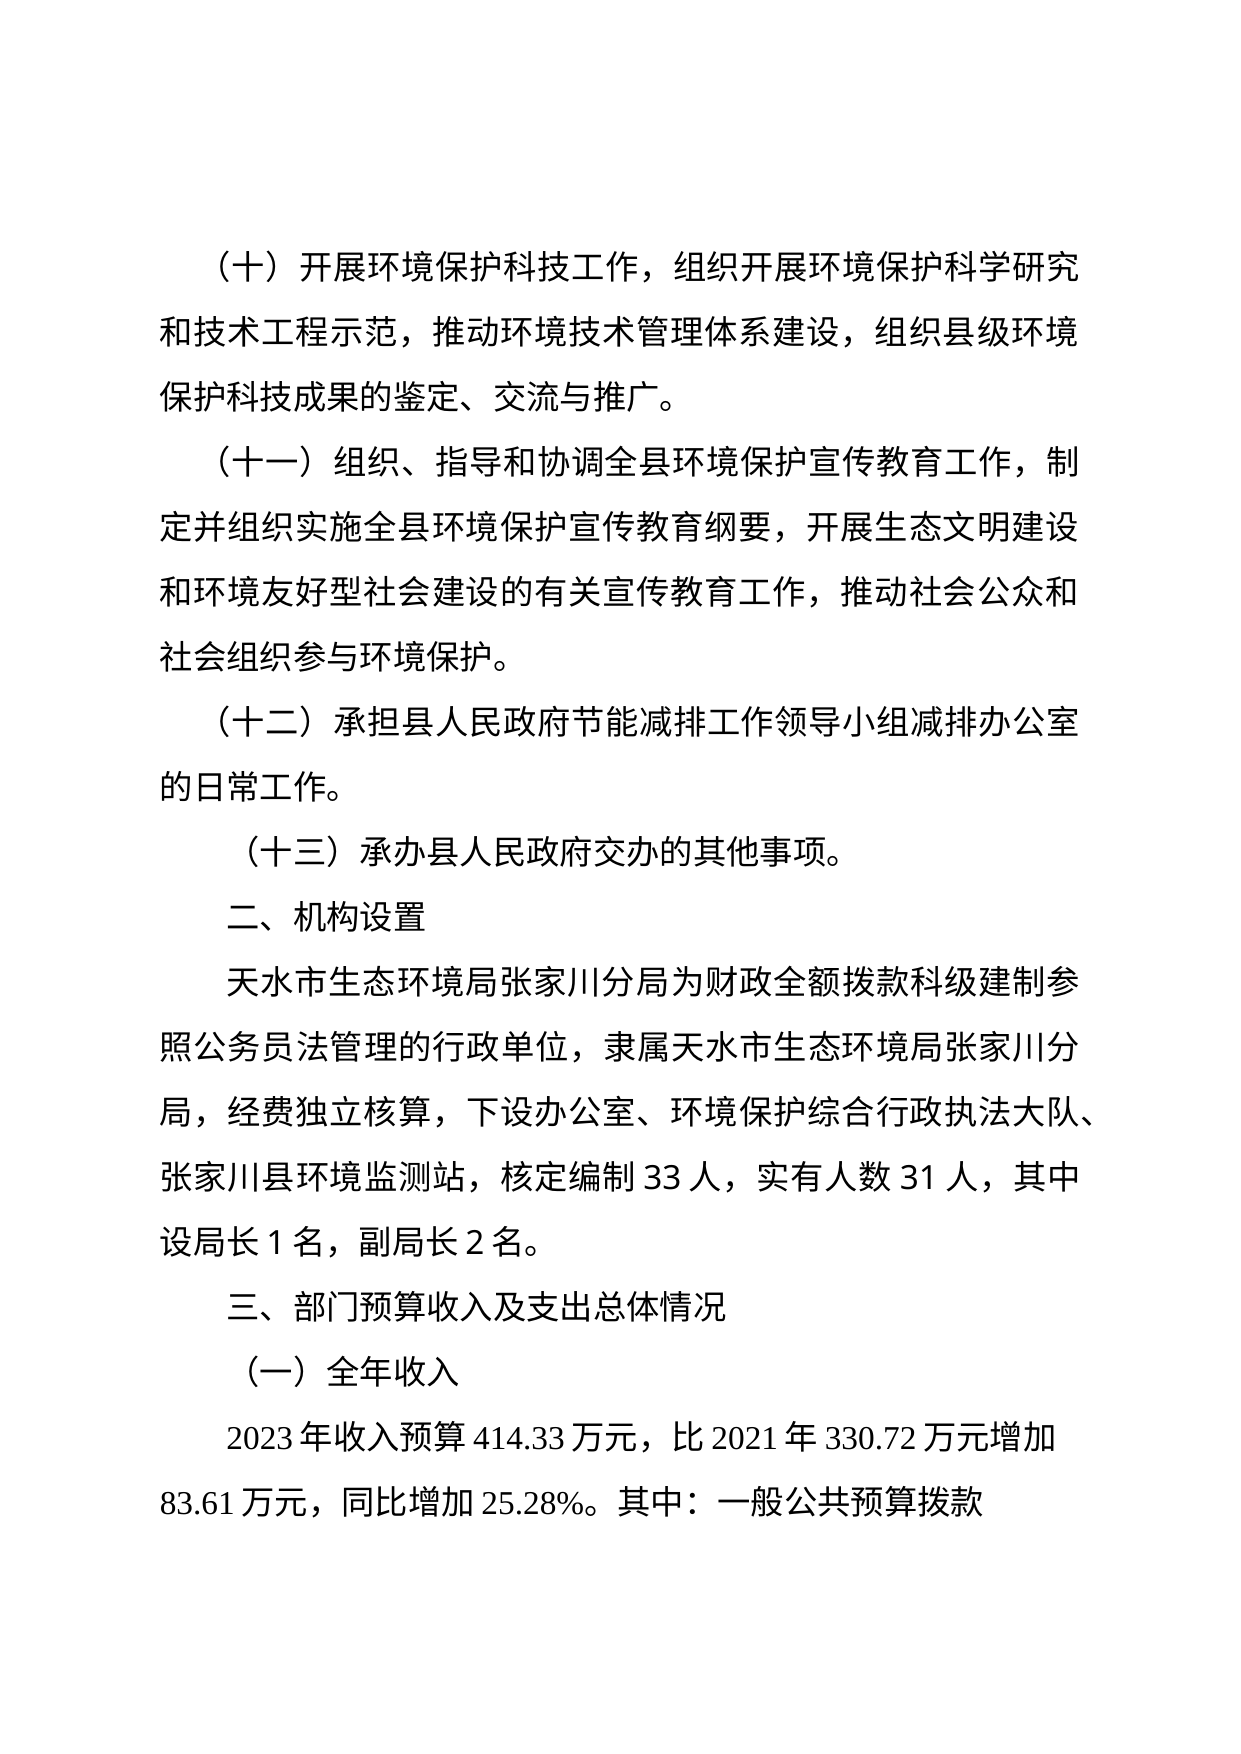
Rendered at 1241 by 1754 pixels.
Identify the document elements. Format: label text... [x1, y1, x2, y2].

text 天水市生态环境局张家川分局为财政全额拨款科级建制参照公务员法管理的行政单位，隶属天水市生态环境局张家川分局，经费独立核算，下设办公室、环境保护综合行政执法大队、张家川县环境监测站，核定编制33人，实有人数31人，其中设局长1名，副局长2名。 [159, 948, 1081, 1273]
text 二、机构设置 [159, 883, 1081, 948]
text （十二）承担县人民政府节能减排工作领导小组减排办公室的日常工作。 [159, 688, 1081, 818]
text （十）开展环境保护科技工作，组织开展环境保护科学研究和技术工程示范，推动环境技术管理体系建设，组织县级环境保护科技成果的鉴定、交流与推广。 [159, 233, 1081, 428]
text （一）全年收入 [159, 1338, 1081, 1403]
text （十三）承办县人民政府交办的其他事项。 [159, 818, 1081, 883]
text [159, 1403, 1081, 1533]
text 三、部门预算收入及支出总体情况 [159, 1273, 1081, 1338]
text （十一）组织、指导和协调全县环境保护宣传教育工作，制定并组织实施全县环境保护宣传教育纲要，开展生态文明建设和环境友好型社会建设的有关宣传教育工作，推动社会公众和社会组织参与环境保护。 [159, 428, 1081, 688]
